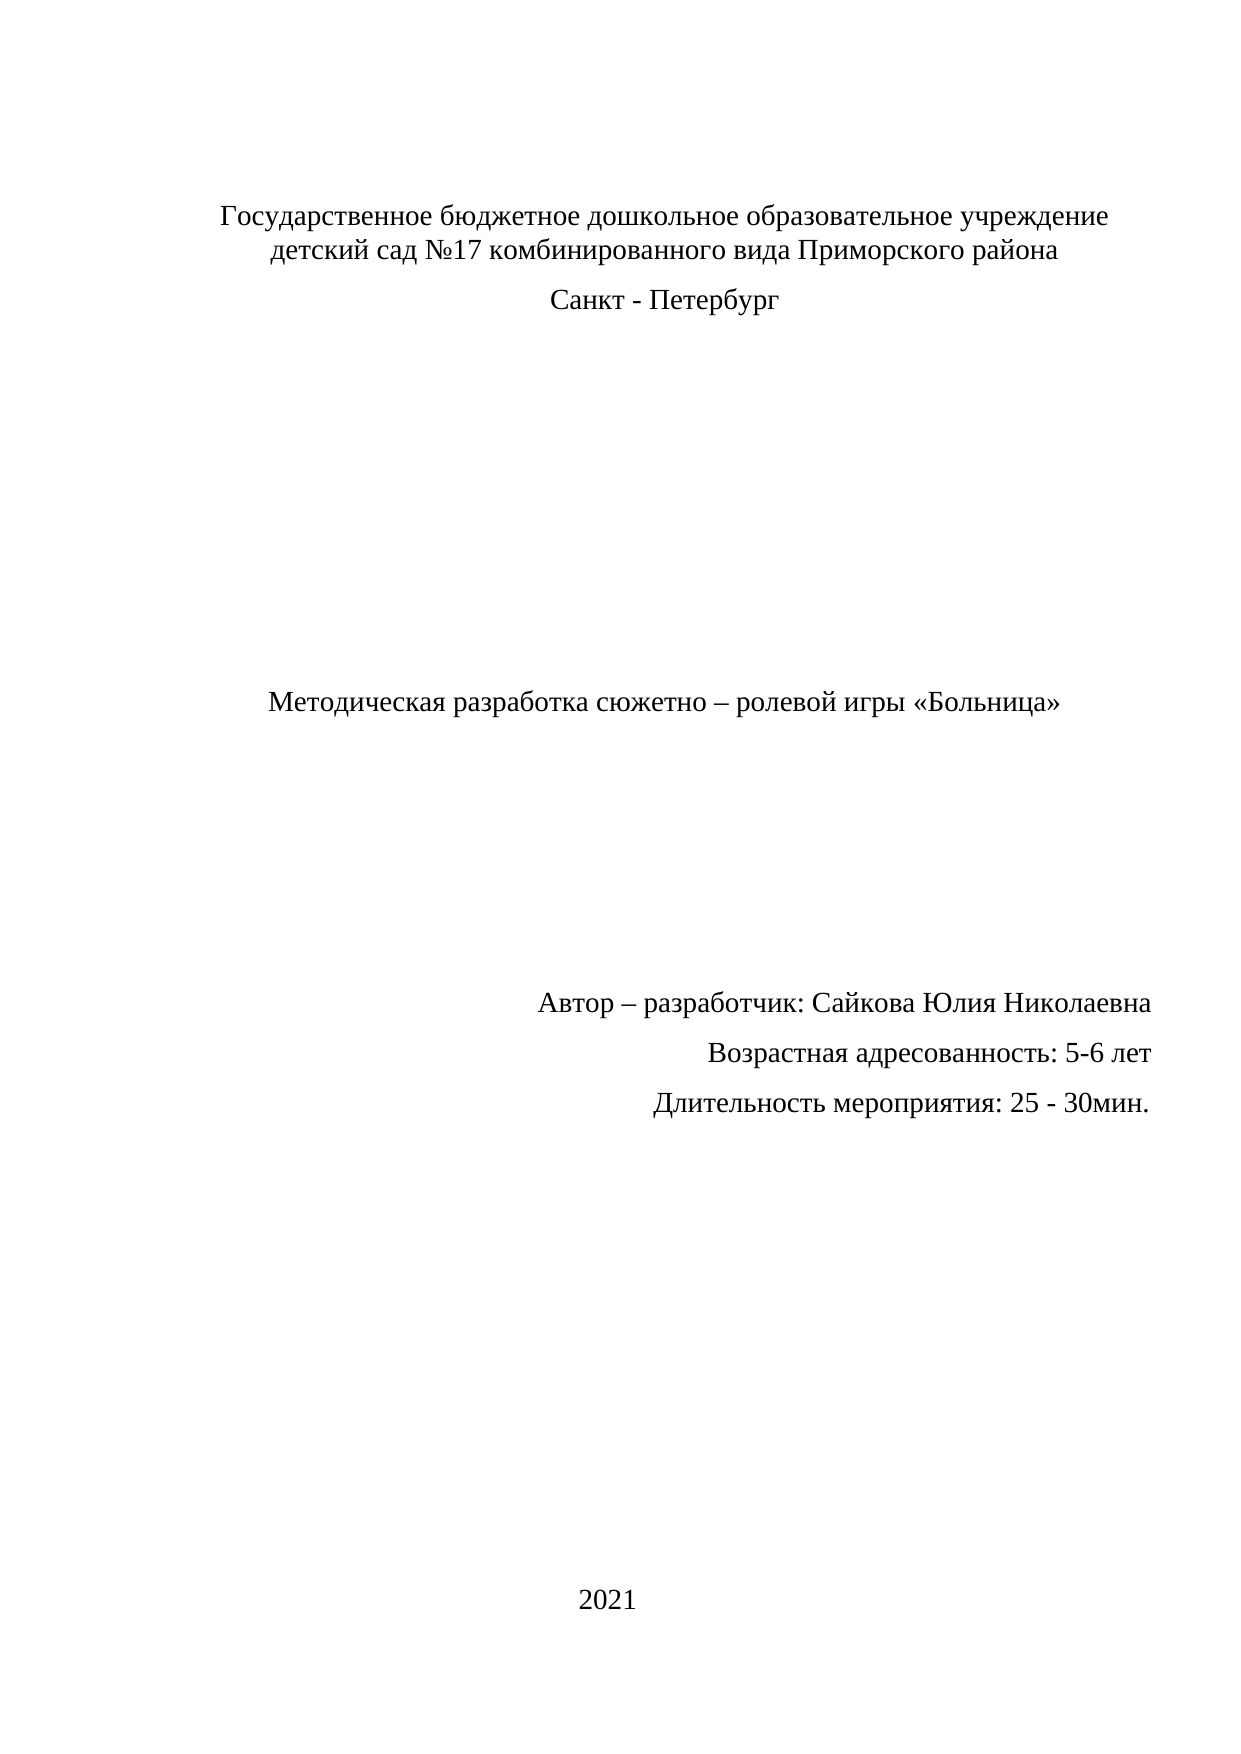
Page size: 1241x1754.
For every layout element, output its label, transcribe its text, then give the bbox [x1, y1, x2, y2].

text Государственное бюджетное дошкольное образовательное учреждение детский сад №17 комбинированного вида Приморского района [177, 198, 1152, 266]
text Санкт - Петербург [177, 282, 1152, 316]
text Автор – разработчик: Сайкова Юлия Николаевна [177, 985, 1152, 1019]
text Длительность мероприятия: 25 - 30мин. [177, 1086, 1152, 1119]
text Возрастная адресованность: 5-6 лет [177, 1035, 1152, 1069]
text 2021 [177, 1582, 1152, 1616]
text Методическая разработка сюжетно – ролевой игры «Больница» [177, 684, 1152, 717]
